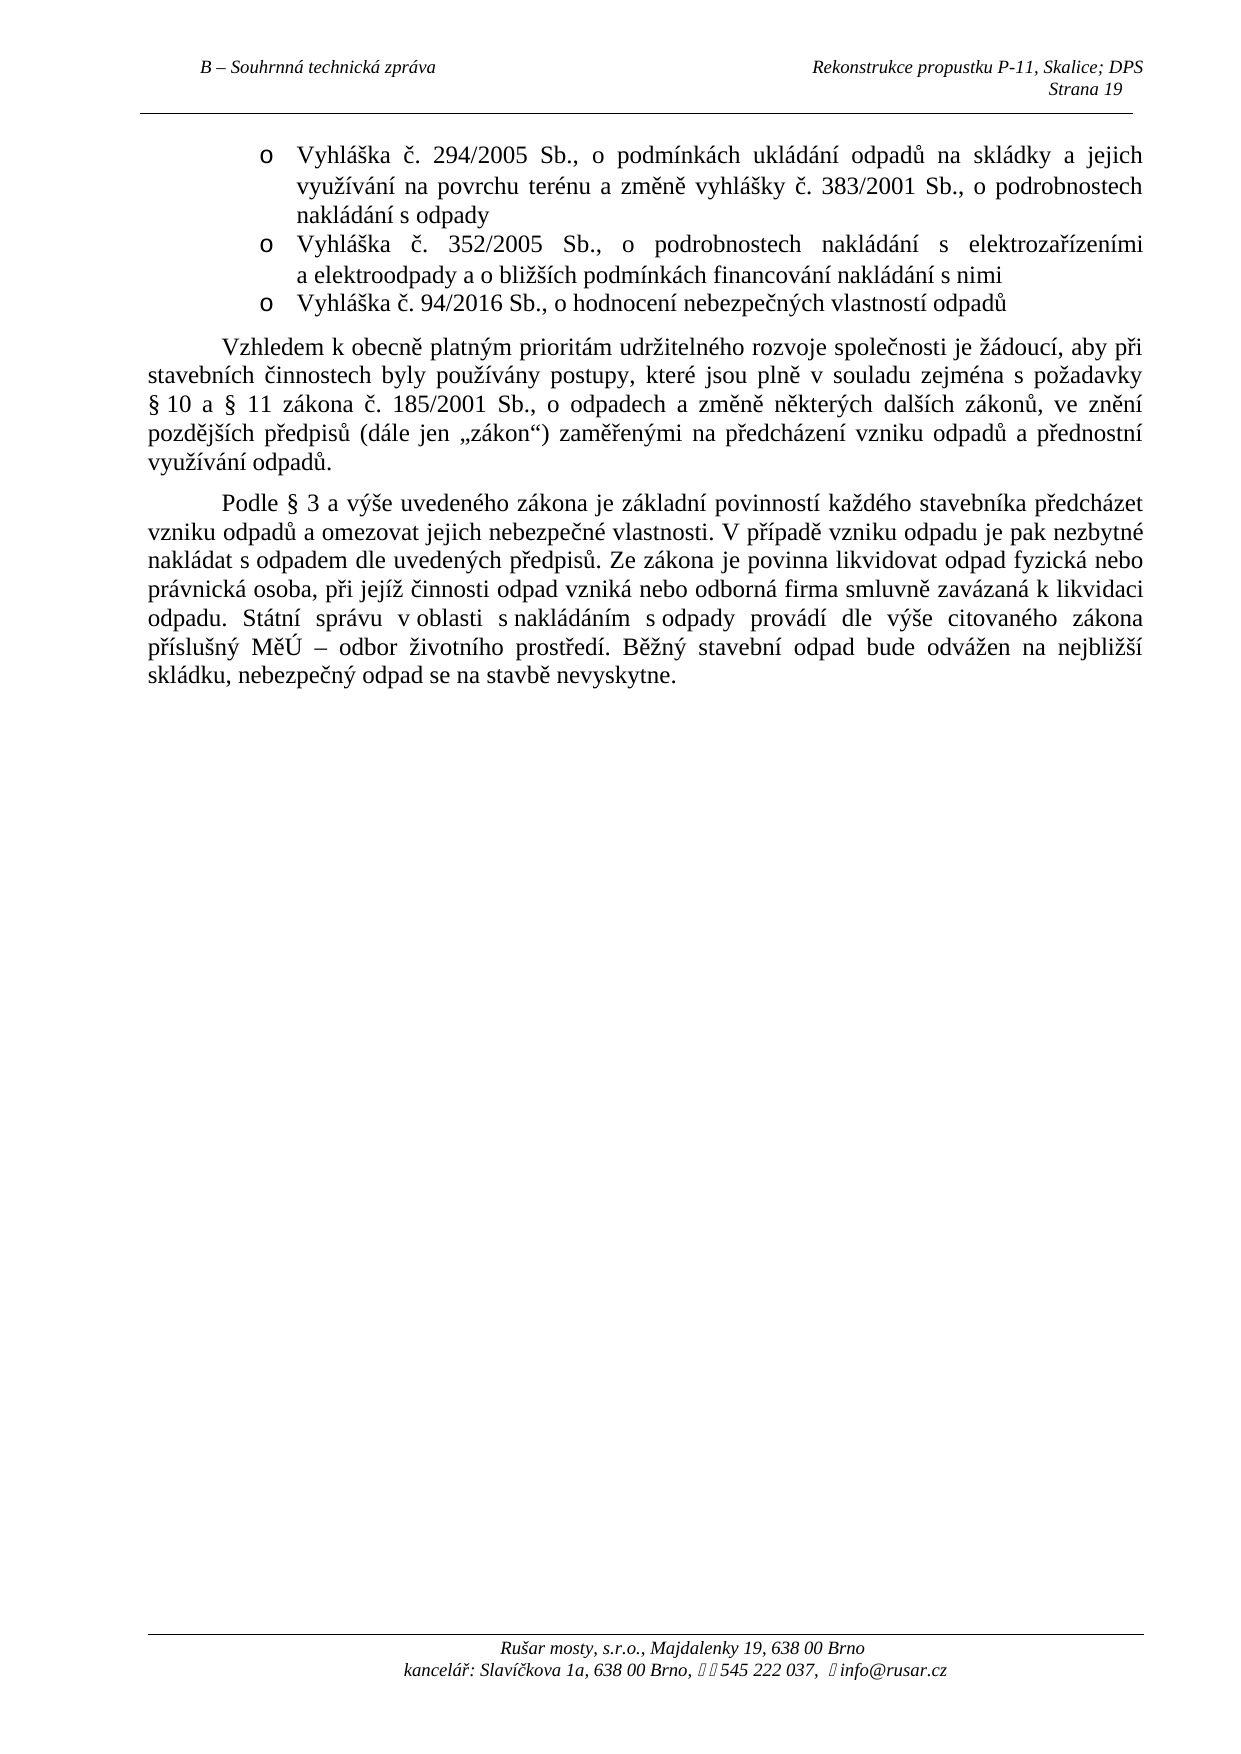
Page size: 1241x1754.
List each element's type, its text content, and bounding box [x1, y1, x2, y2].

text Vzhledem k obecně platným prioritám udržitelného rozvoje společnosti je žádoucí, aby při stavebních činnostech byly používány postupy, které jsou plně v souladu zejména s požadavky § 10 a § 11 zákona č. 185/2001 Sb., o odpadech a změně některých dalších zákonů, ve znění pozdějších předpisů (dále jen „zákon“) zaměřenými na předcházení vzniku odpadů a přednostní využívání odpadů. [148, 332, 1144, 476]
list Vyhláška č. 94/2016 Sb., o hodnocení nebezpečných vlastností odpadů [259, 288, 1144, 319]
list Vyhláška č. 294/2005 Sb., o podmínkách ukládání odpadů na skládky a jejich využívání na povrchu terénu a změně vyhlášky č. 383/2001 Sb., o podrobnostech nakládání s odpady [259, 141, 1144, 229]
list Vyhláška č. 352/2005 Sb., o podrobnostech nakládání s elektrozařízeními a elektroodpady a o bližších podmínkách financování nakládání s nimi [259, 229, 1144, 288]
text Podle § 3 a výše uvedeného zákona je základní povinností každého stavebníka předcházet vzniku odpadů a omezovat jejich nebezpečné vlastnosti. V případě vzniku odpadu je pak nezbytné nakládat s odpadem dle uvedených předpisů. Ze zákona je povinna likvidovat odpad fyzická nebo právnická osoba, při jejíž činnosti odpad vzniká nebo odborná firma smluvně zavázaná k likvidaci odpadu. Státní správu v oblasti s nakládáním s odpady provádí dle výše citovaného zákona příslušný MěÚ – odbor životního prostředí. Běžný stavební odpad bude odvážen na nejbližší skládku, nebezpečný odpad se na stavbě nevyskytne. [148, 488, 1144, 689]
